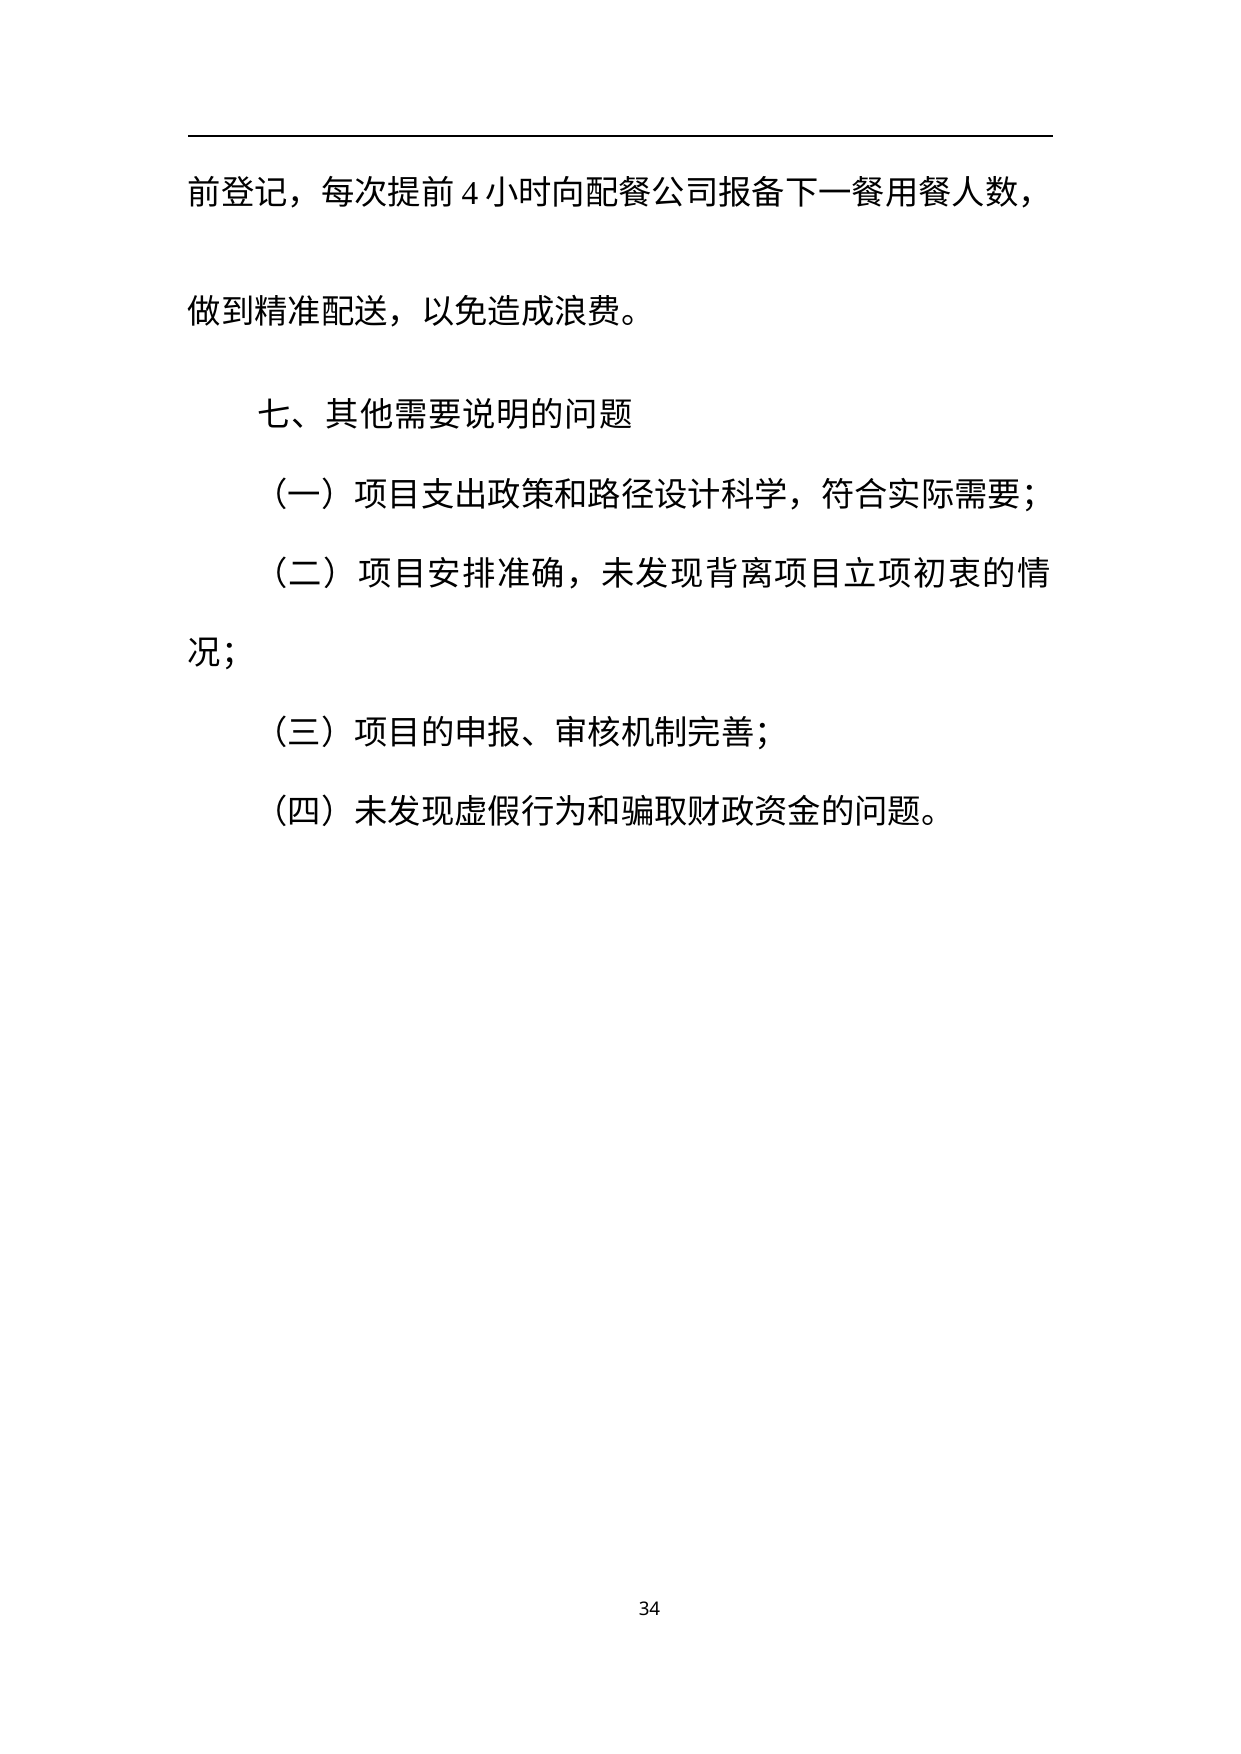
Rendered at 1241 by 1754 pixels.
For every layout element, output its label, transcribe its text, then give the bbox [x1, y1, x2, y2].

text （一）项目支出政策和路径设计科学，符合实际需要； [187, 452, 1053, 531]
text （三）项目的申报、审核机制完善； [187, 690, 1053, 769]
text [187, 150, 1053, 348]
text （四）未发现虚假行为和骗取财政资金的问题。 [187, 769, 1053, 849]
text （二）项目安排准确，未发现背离项目立项初衷的情况； [187, 531, 1053, 690]
subtitle 七、其他需要说明的问题 [187, 372, 1053, 452]
